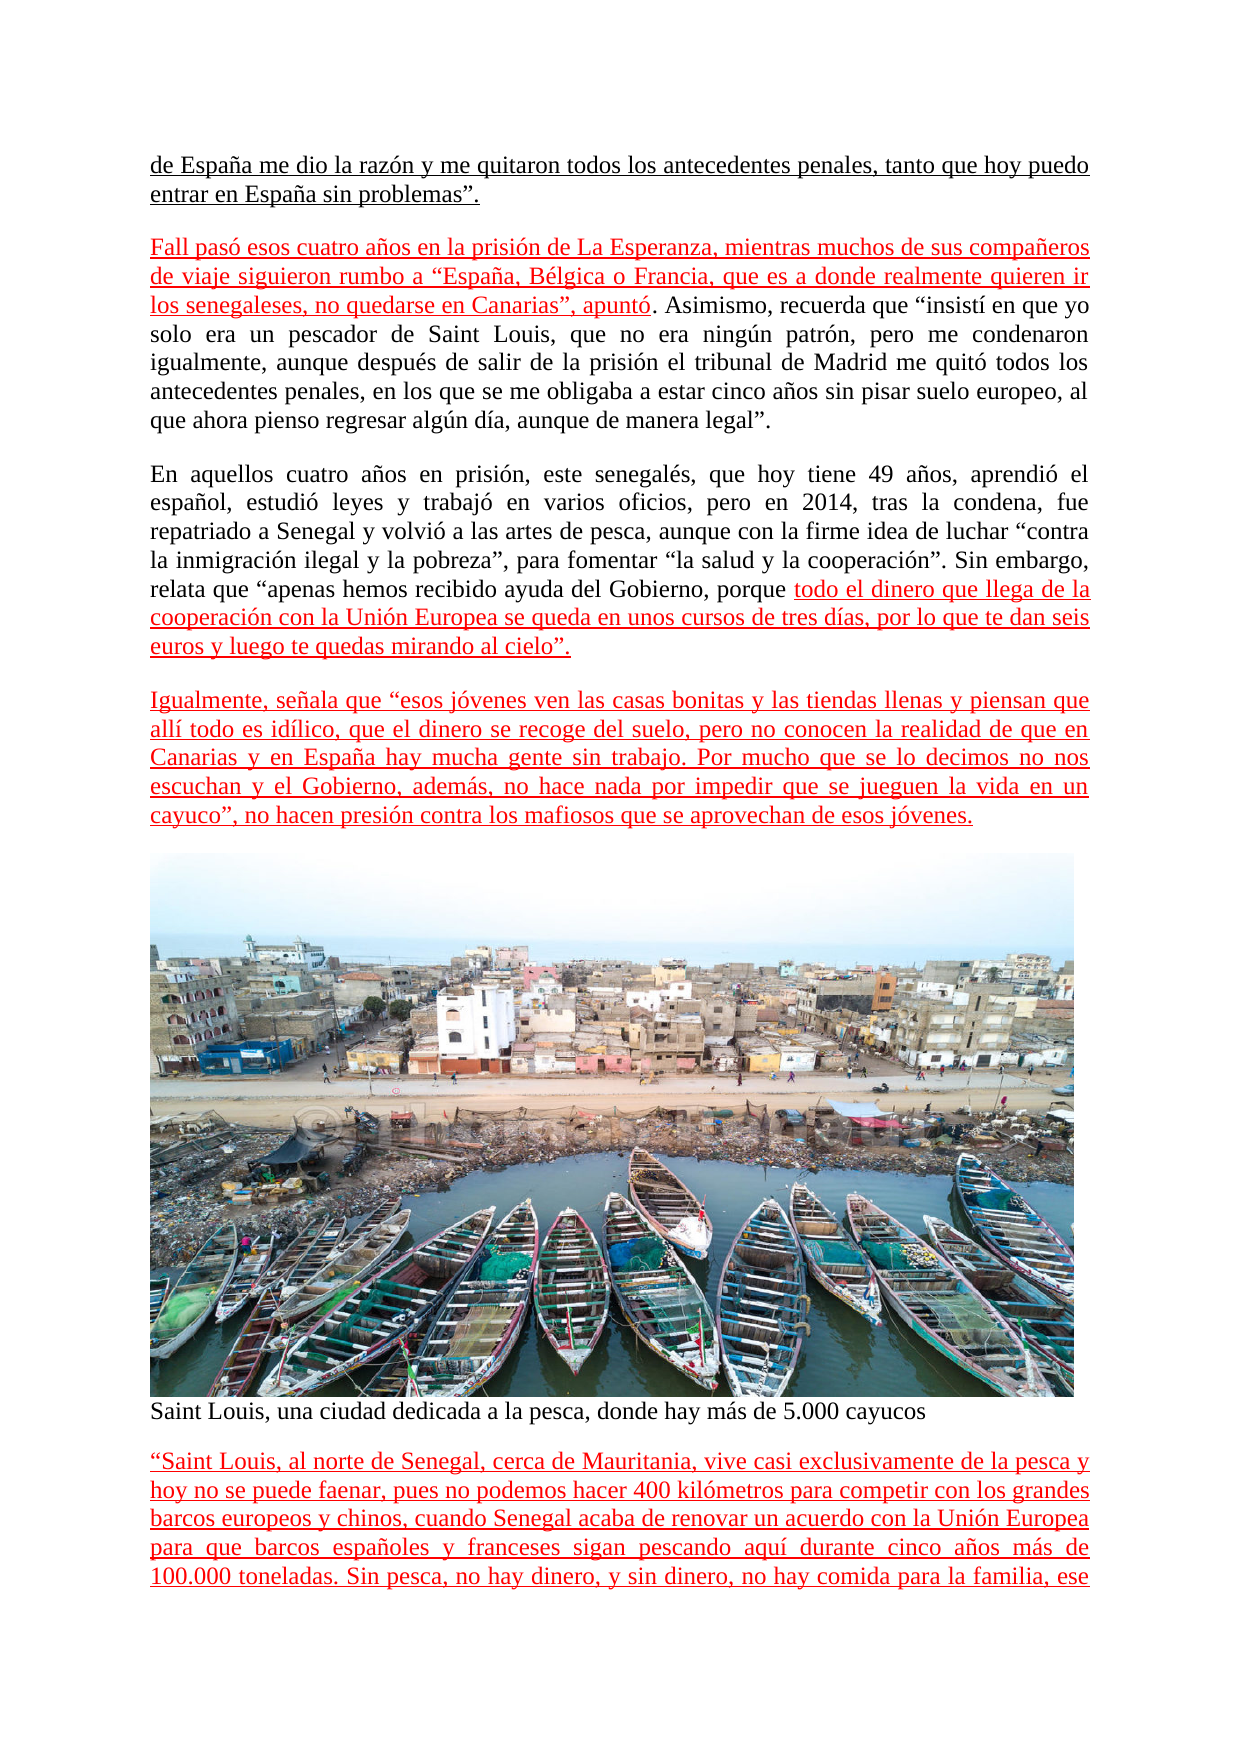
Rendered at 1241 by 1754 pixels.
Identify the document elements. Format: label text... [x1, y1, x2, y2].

text Igualmente, señala que “esos jóvenes ven las casas bonitas y las tiendas llenas y piensan que allí todo es idílico, que el dinero se recoge del suelo, pero no conocen la realidad de que en Canarias y en España hay mucha gente sin trabajo. Por mucho que se lo decimos no nos escuchan y el Gobierno, además, no hace nada por impedir que se jueguen la vida en un cayuco”, no hacen presión contra los mafiosos que se aprovechan de esos jóvenes. [150, 769, 1090, 829]
text En aquellos cuatro años en prisión, este senegalés, que hoy tiene 49 años, aprendió el español, estudió leyes y trabajó en varios oficios, pero en 2014, tras la condena, fue repatriado a Senegal y volvió a las artes de pesca, aunque con la firme idea de luchar “contra la inmigración ilegal y la pobreza”, para fomentar “la salud y la cooperación”. Sin embargo, relata que “apenas hemos recibido ayuda del Gobierno, porque todo el dinero que llega de la cooperación con la Unión Europea se queda en unos cursos de tres días, por lo que te dan seis euros y luego te quedas mirando al cielo”. [150, 459, 1090, 627]
text Fall pasó esos cuatro años en la prisión de La Esperanza, mientras muchos de sus compañeros de viaje siguieron rumbo a “España, Bélgica o Francia, que es a donde realmente quieren ir los senegaleses, no quedarse en Canarias”, apuntó. Asimismo, recuerda que “insistí en que yo solo era un pescador de Saint Louis, que no era ningún patrón, pero me condenaron igualmente, aunque después de salir de la prisión el tribunal de Madrid me quitó todos los antecedentes penales, en los que se me obligaba a estar cinco años sin pisar suelo europeo, al que ahora pienso regresar algún día, aunque de manera legal”. [150, 288, 1090, 434]
picture [150, 853, 1074, 1397]
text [150, 150, 1090, 175]
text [150, 1559, 1090, 1586]
